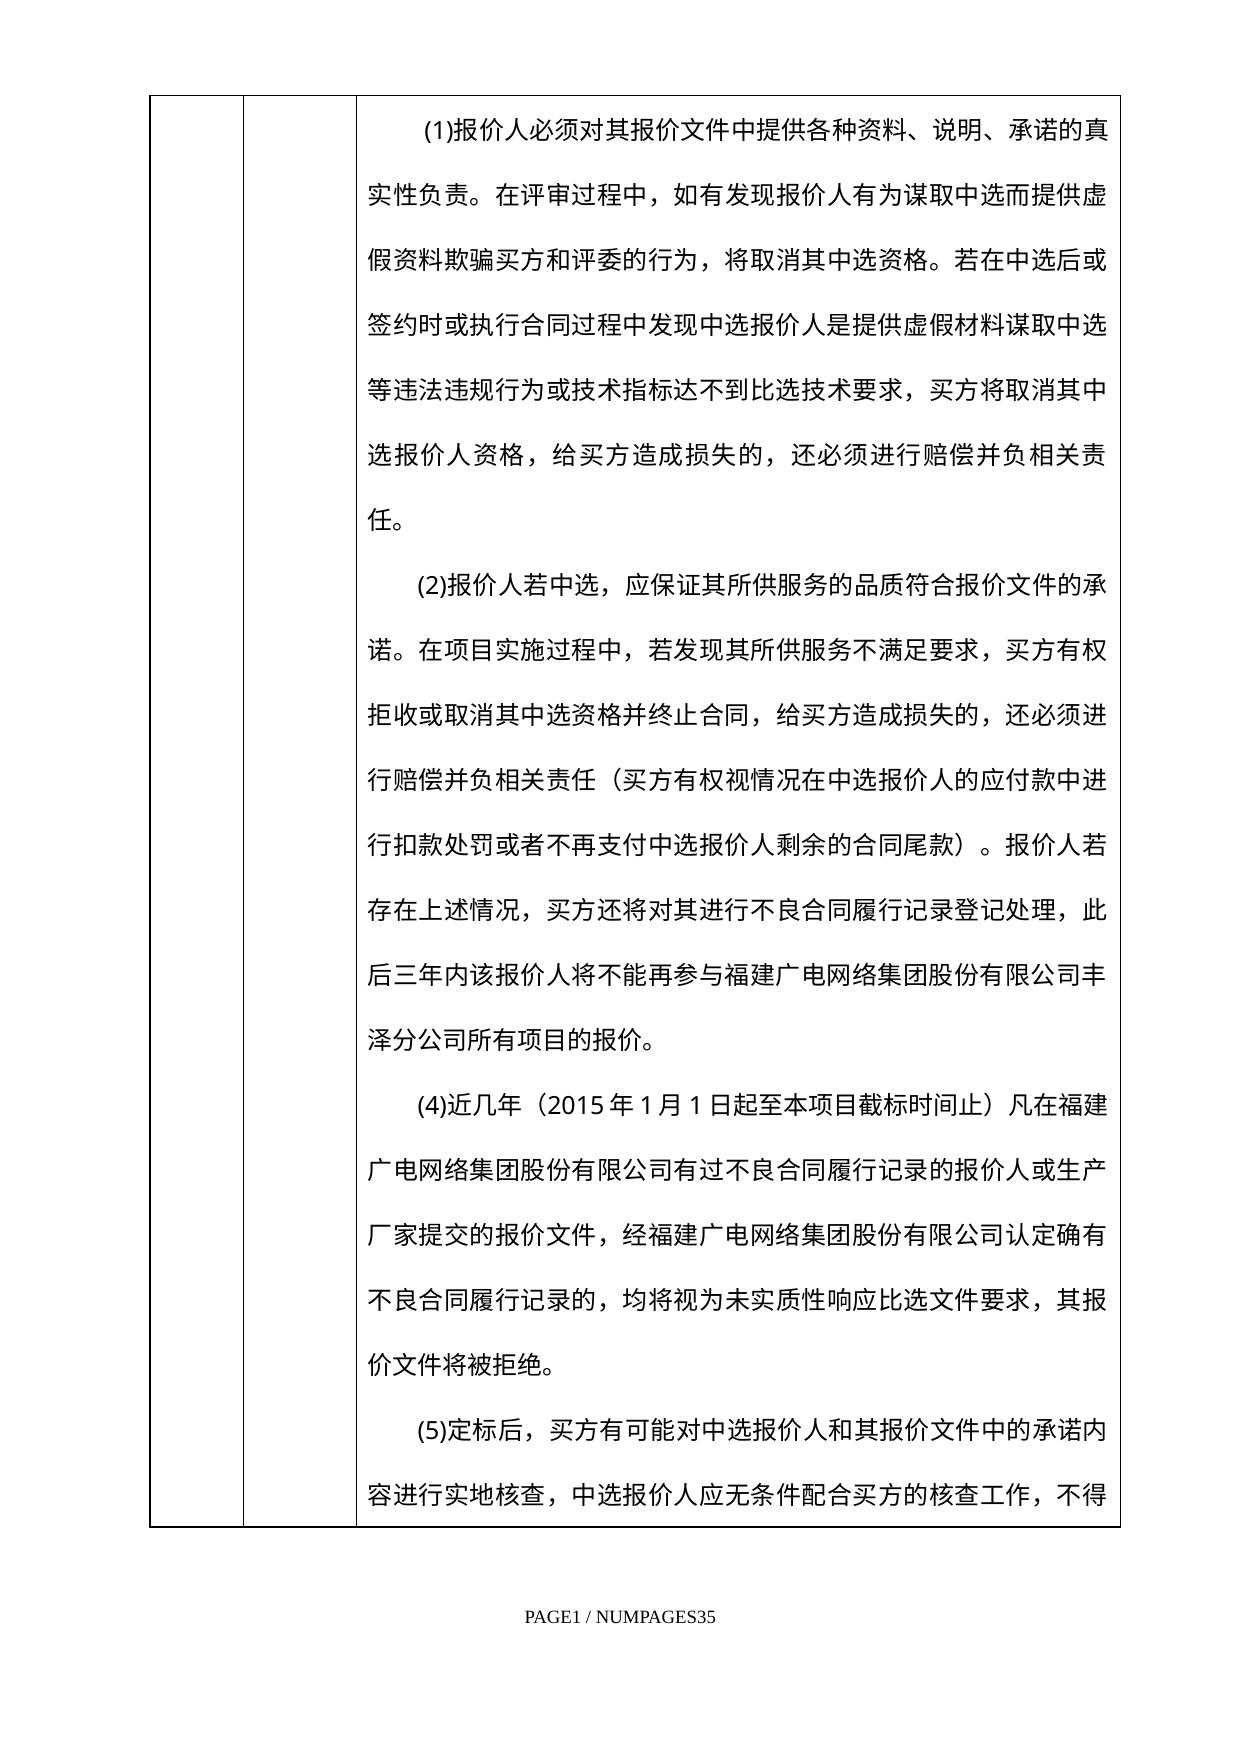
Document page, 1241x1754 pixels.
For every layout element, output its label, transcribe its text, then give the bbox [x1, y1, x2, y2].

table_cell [357, 96, 1120, 1526]
table_cell 7 [151, 96, 243, 1526]
table_cell [244, 96, 356, 1526]
